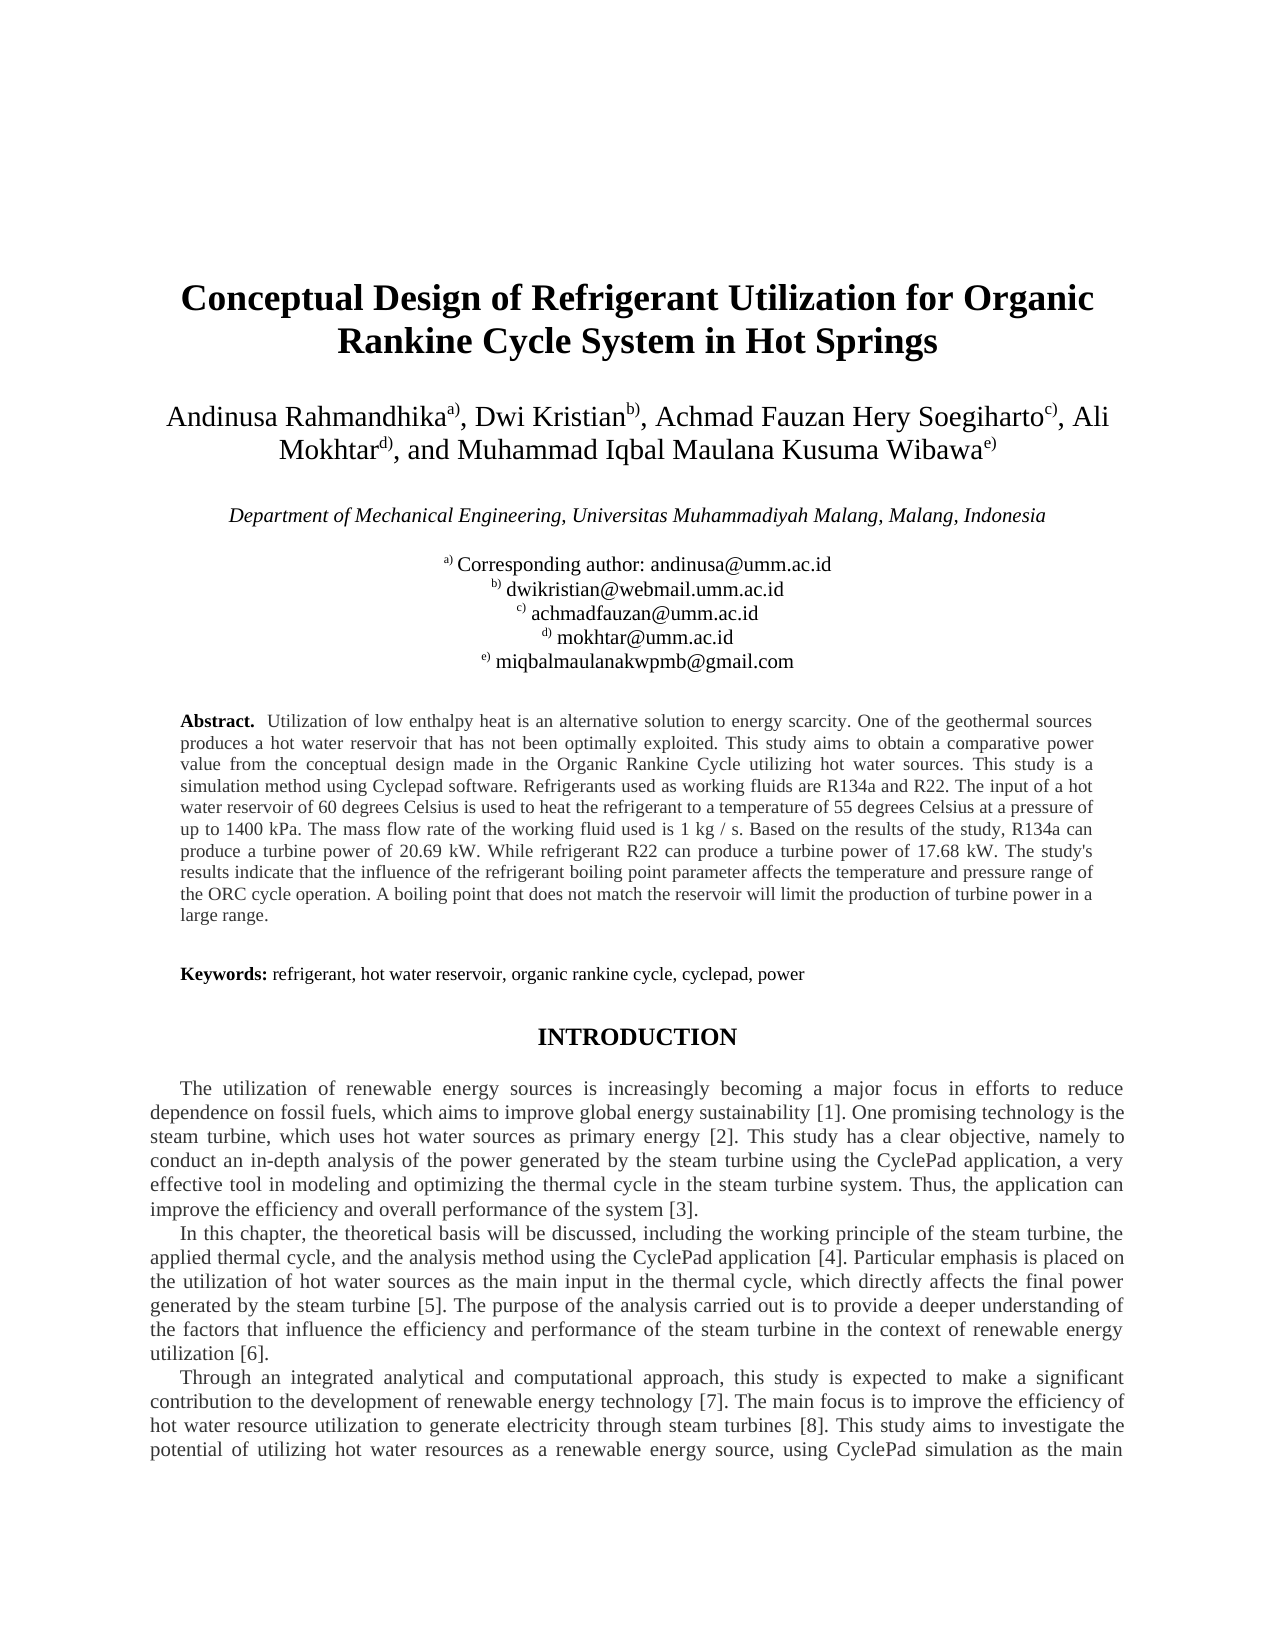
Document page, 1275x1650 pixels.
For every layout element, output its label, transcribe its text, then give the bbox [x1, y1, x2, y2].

text b) dwikristian@webmail.umm.ac.id [150, 576, 1125, 601]
title Conceptual Design of Refrigerant Utilization for Organic Rankine Cycle System in Hot Springs [150, 275, 1125, 361]
text Department of Mechanical Engineering, Universitas Muhammadiyah Malang, Malang, Indonesia [150, 503, 1125, 527]
text In this chapter, the theoretical basis will be discussed, including the working principle of the steam turbine, the applied thermal cycle, and the analysis method using the CyclePad application [4]. Particular emphasis is placed on the utilization of hot water sources as the main input in the thermal cycle, which directly affects the final power generated by the steam turbine [5]. The purpose of the analysis carried out is to provide a deeper understanding of the factors that influence the efficiency and performance of the steam turbine in the context of renewable energy utilization [6]. [150, 1221, 1125, 1365]
text e) miqbalmaulanakwpmb@gmail.com [150, 649, 1125, 673]
text c) achmadfauzan@umm.ac.id [150, 601, 1125, 624]
text Keywords: refrigerant, hot water reservoir, organic rankine cycle, cyclepad, power [180, 963, 1095, 985]
text Abstract. Utilization of low enthalpy heat is an alternative solution to energy scarcity. One of the geothermal sources produces a hot water reservoir that has not been optimally exploited. This study aims to obtain a comparative power value from the conceptual design made in the Organic Rankine Cycle utilizing hot water sources. This study is a simulation method using Cyclepad software. Refrigerants used as working fluids are R134a and R22. The input of a hot water reservoir of 60 degrees Celsius is used to heat the refrigerant to a temperature of 55 degrees Celsius at a pressure of up to 1400 kPa. The mass flow rate of the working fluid used is 1 kg / s. Based on the results of the study, R134a can produce a turbine power of 20.69 kW. While refrigerant R22 can produce a turbine power of 17.68 kW. The study's results indicate that the influence of the refrigerant boiling point parameter affects the temperature and pressure range of the ORC cycle operation. A boiling point that does not match the reservoir will limit the production of turbine power in a large range. [180, 710, 1095, 926]
subtitle INTRODUCTION [150, 1022, 1125, 1051]
text Andinusa Rahmandhikaa), Dwi Kristianb), Achmad Fauzan Hery Soegihartoc), Ali Mokhtard), and Muhammad Iqbal Maulana Kusuma Wibawae) [150, 399, 1125, 466]
text d) mokhtar@umm.ac.id [150, 624, 1125, 649]
text a) Corresponding author: andinusa@umm.ac.id [150, 552, 1125, 576]
text The utilization of renewable energy sources is increasingly becoming a major focus in efforts to reduce dependence on fossil fuels, which aims to improve global energy sustainability [1]. One promising technology is the steam turbine, which uses hot water sources as primary energy [2]. This study has a clear objective, namely to conduct an in-depth analysis of the power generated by the steam turbine using the CyclePad application, a very effective tool in modeling and optimizing the thermal cycle in the steam turbine system. Thus, the application can improve the efficiency and overall performance of the system [3]. [150, 1076, 1125, 1221]
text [150, 1365, 1125, 1461]
